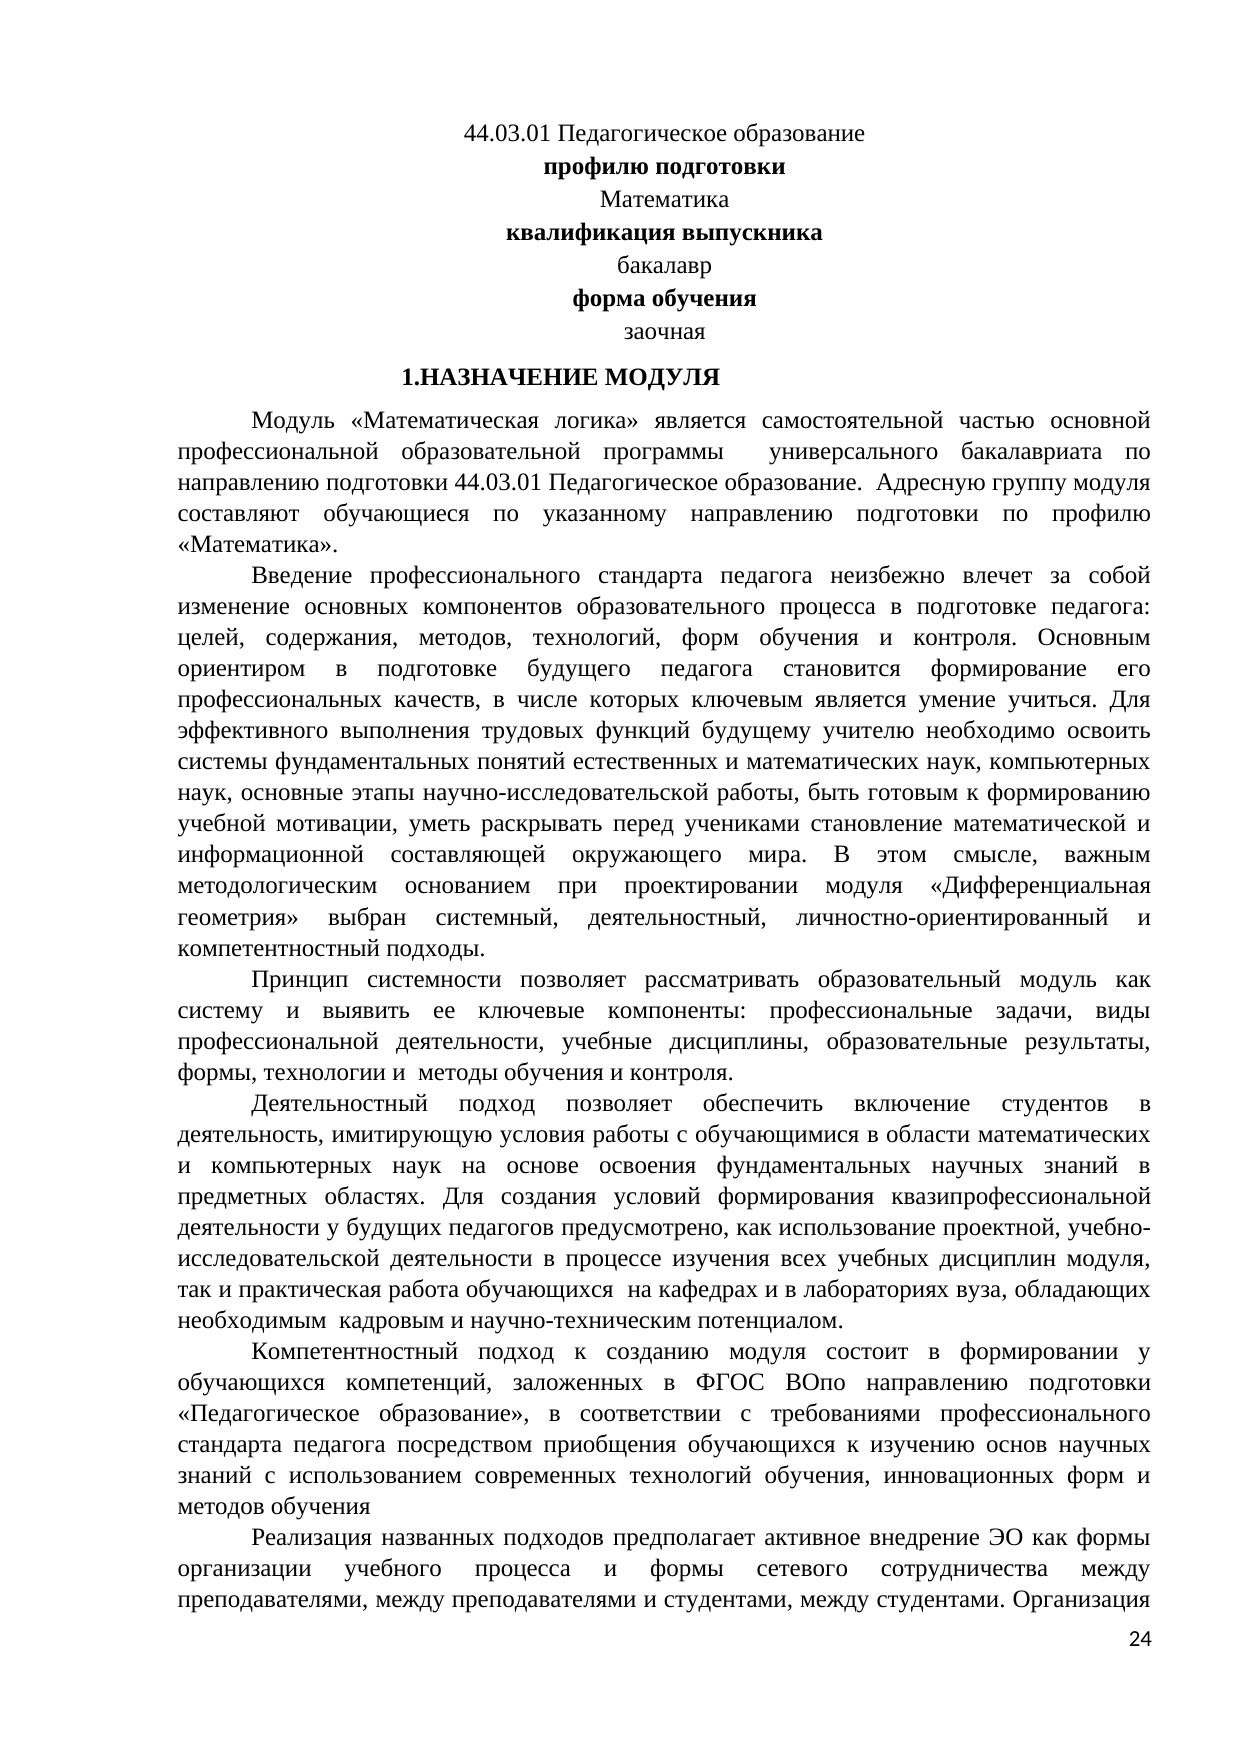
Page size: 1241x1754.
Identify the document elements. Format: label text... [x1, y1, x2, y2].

text бакалавр [177, 250, 1152, 279]
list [177, 1522, 1152, 1613]
list Компетентностный подход к созданию модуля состоит в формировании у обучающихся компетенций, заложенных в ФГОС ВОпо направлению подготовки «Педагогическое образование», в соответствии с требованиями профессионального стандарта педагога посредством приобщения обучающихся к изучению основ научных знаний с использованием современных технологий обучения, инновационных форм и методов обучения [177, 1336, 1152, 1520]
text 44.03.01 Педагогическое образование [177, 118, 1152, 147]
list Модуль «Математическая логика» является самостоятельной частью основной профессиональной образовательной программы универсального бакалавриата по направлению подготовки 44.03.01 Педагогическое образование. Адресную группу модуля составляют обучающиеся по указанному направлению подготовки по профилю «Математика». [177, 405, 1152, 558]
text Математика [177, 184, 1152, 213]
text квалификация выпускника [177, 217, 1152, 246]
list Принцип системности позволяет рассматривать образовательный модуль как систему и выявить ее ключевые компоненты: профессиональные задачи, виды профессиональной деятельности, учебные дисциплины, образовательные результаты, формы, технологии и методы обучения и контроля. [177, 964, 1152, 1086]
text форма обучения [177, 283, 1152, 312]
list Введение профессионального стандарта педагога неизбежно влечет за собой изменение основных компонентов образовательного процесса в подготовке педагога: целей, содержания, методов, технологий, форм обучения и контроля. Основным ориентиром в подготовке будущего педагога становится формирование его профессиональных качеств, в числе которых ключевым является умение учиться. Для эффективного выполнения трудовых функций будущему учителю необходимо освоить системы фундаментальных понятий естественных и математических наук, компьютерных наук, основные этапы научно-исследовательской работы, быть готовым к формированию учебной мотивации, уметь раскрывать перед учениками становление математической и информационной составляющей окружающего мира. В этом смысле, важным методологическим основанием при проектировании модуля «Дифференциальная геометрия» выбран системный, деятельностный, личностно-ориентированный и компетентностный подходы. [177, 560, 1152, 961]
list Деятельностный подход позволяет обеспечить включение студентов в деятельность, имитирующую условия работы с обучающимися в области математических и компьютерных наук на основе освоения фундаментальных научных знаний в предметных областях. Для создания условий формирования квазипрофессиональной деятельности у будущих педагогов предусмотрено, как использование проектной, учебно-исследовательской деятельности в процессе изучения всех учебных дисциплин модуля, так и практическая работа обучающихся на кафедрах и в лабораториях вуза, обладающих необходимым кадровым и научно-техническим потенциалом. [177, 1088, 1152, 1334]
text заочная [177, 316, 1152, 345]
text профилю подготовки [177, 151, 1152, 180]
list 1.назначение модуля [401, 362, 1152, 391]
